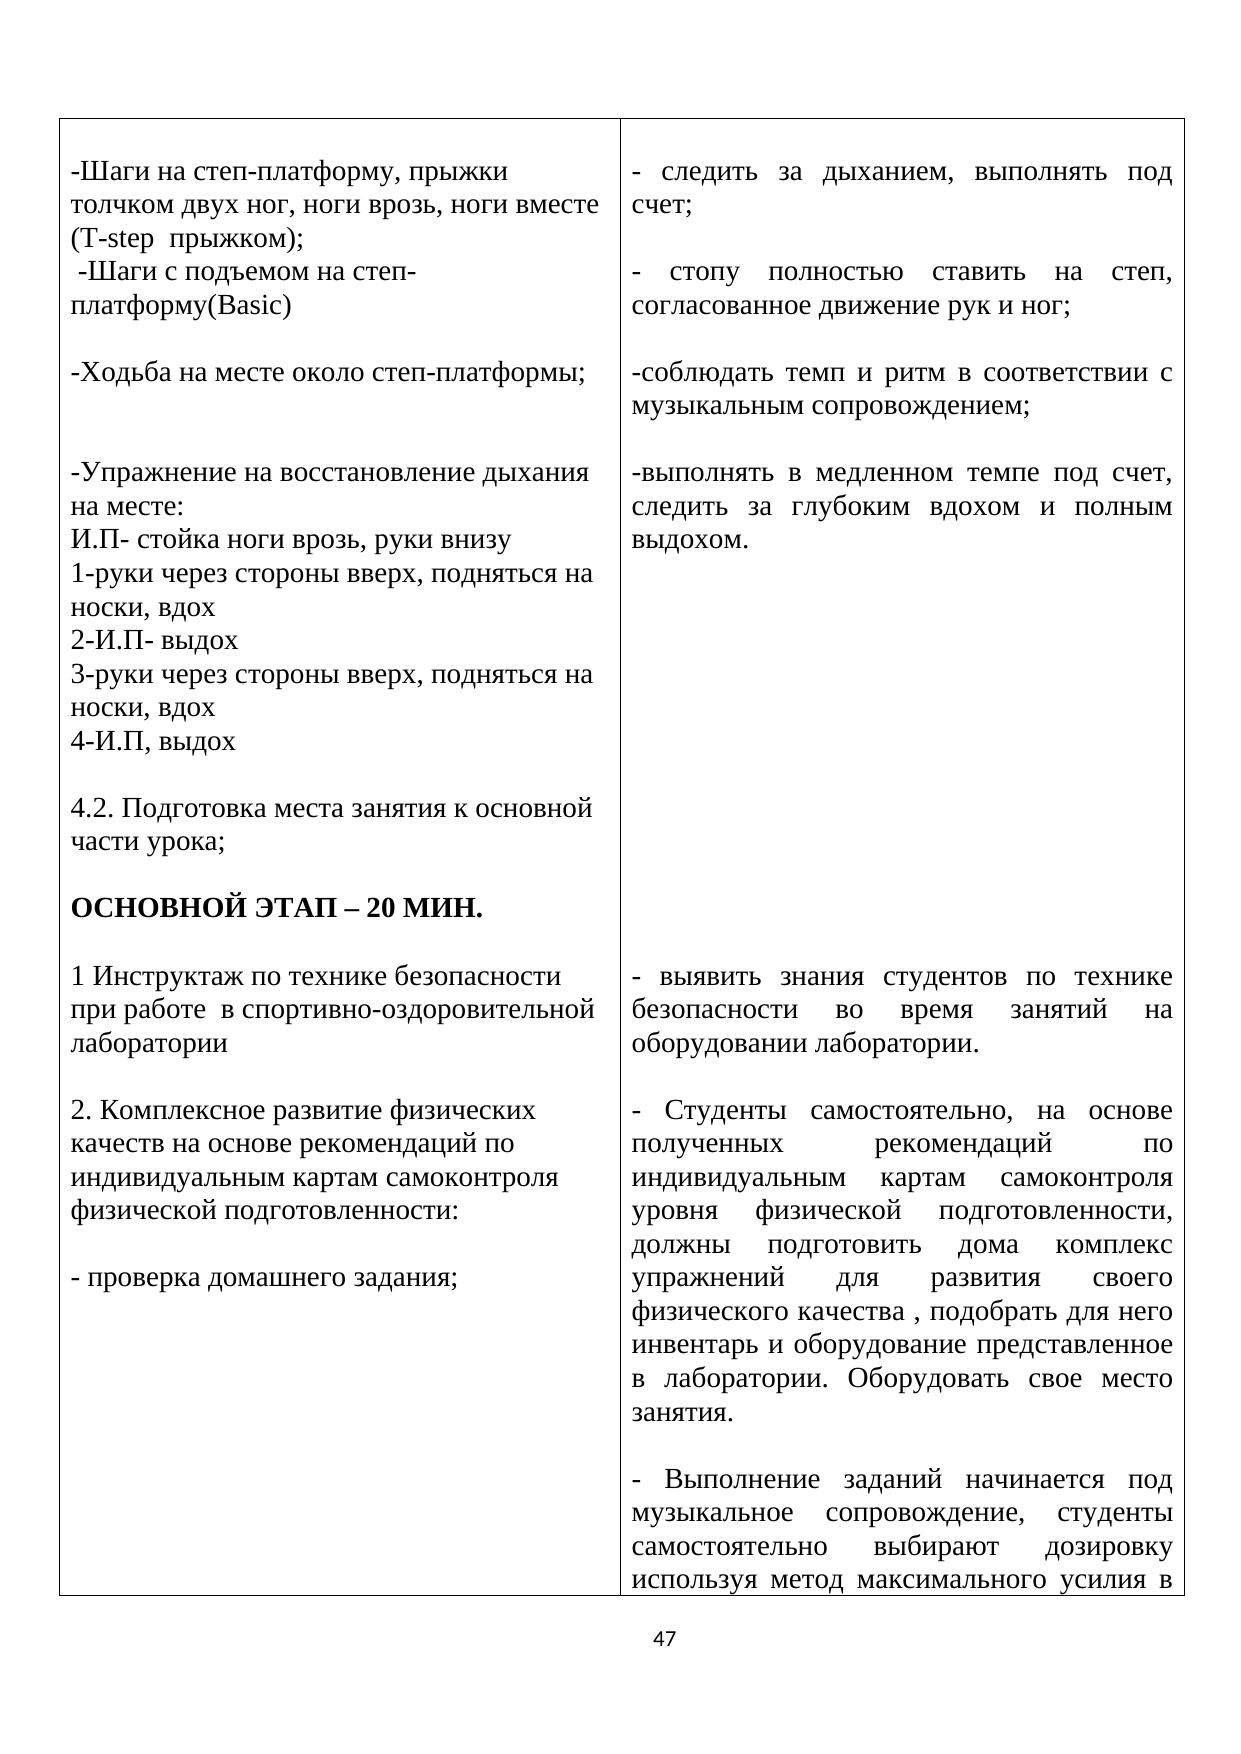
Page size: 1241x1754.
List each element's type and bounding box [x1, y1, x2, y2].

table_cell [60, 119, 620, 1595]
table_cell [621, 119, 1184, 1595]
